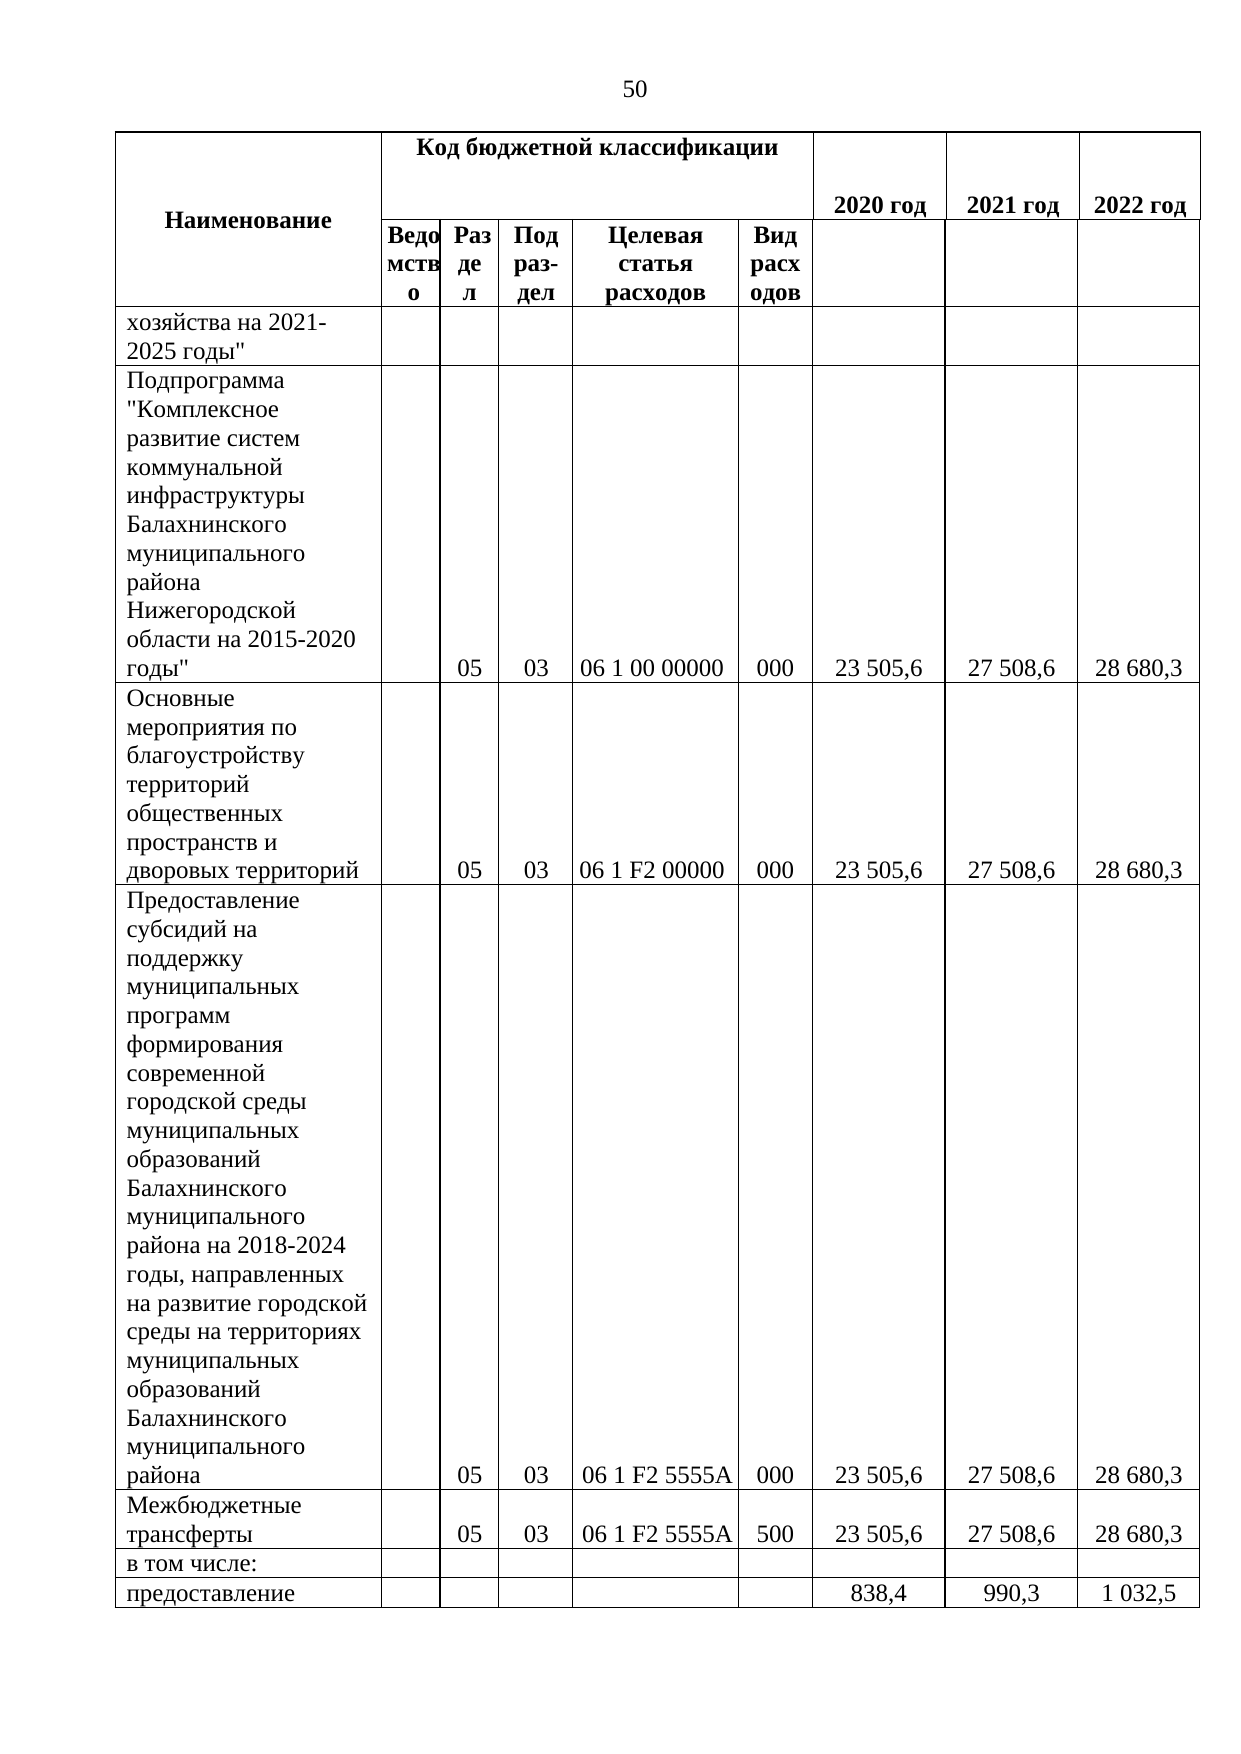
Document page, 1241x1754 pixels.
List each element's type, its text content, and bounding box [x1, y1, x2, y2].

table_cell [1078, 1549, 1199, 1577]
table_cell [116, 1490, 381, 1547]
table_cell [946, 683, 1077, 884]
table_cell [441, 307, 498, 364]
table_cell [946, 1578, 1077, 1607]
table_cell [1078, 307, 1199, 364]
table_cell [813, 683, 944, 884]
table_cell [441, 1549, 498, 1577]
table_cell Ведомство [382, 220, 439, 306]
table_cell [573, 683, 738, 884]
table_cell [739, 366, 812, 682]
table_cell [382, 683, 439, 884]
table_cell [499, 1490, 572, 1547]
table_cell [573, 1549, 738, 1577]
table_cell Вид расходов [739, 220, 812, 306]
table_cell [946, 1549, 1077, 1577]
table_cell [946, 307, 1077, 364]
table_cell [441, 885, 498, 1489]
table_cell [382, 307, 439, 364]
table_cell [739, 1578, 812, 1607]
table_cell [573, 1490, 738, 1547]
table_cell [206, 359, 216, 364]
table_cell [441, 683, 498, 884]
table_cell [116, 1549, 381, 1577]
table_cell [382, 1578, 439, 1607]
table_header 2022 год [1080, 133, 1200, 219]
table_cell Раз дел [441, 220, 498, 306]
table_cell Целевая статья расходов [573, 220, 738, 306]
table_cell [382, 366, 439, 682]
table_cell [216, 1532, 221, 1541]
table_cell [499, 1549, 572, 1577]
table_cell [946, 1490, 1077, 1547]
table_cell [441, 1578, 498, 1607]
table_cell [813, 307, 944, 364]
table_cell [813, 220, 944, 306]
table_header 2021 год [947, 133, 1079, 219]
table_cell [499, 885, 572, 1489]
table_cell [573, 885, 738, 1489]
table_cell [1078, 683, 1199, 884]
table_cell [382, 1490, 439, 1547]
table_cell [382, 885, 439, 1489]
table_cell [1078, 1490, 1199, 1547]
table_cell [946, 220, 1077, 306]
table_cell Подраз-дел [499, 220, 572, 306]
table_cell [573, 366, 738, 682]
table_header Наименование [116, 133, 381, 306]
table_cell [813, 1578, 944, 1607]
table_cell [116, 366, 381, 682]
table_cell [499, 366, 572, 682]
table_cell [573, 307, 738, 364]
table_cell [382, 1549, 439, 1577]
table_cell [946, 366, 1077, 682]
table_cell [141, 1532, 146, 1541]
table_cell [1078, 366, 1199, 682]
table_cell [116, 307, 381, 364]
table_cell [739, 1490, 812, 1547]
table_cell [1078, 220, 1199, 306]
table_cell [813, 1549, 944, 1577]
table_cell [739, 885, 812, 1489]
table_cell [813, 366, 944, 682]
table_header 2020 год [814, 133, 946, 219]
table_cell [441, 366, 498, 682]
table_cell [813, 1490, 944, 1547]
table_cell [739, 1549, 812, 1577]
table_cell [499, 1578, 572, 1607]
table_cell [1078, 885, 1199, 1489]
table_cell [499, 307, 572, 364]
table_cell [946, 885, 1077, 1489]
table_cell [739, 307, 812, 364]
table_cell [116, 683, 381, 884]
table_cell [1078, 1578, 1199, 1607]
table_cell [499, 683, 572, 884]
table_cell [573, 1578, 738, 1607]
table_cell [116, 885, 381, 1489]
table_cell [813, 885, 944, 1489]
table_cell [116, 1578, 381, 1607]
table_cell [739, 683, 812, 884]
table_header Код бюджетной классификации [382, 133, 813, 219]
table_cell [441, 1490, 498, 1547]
